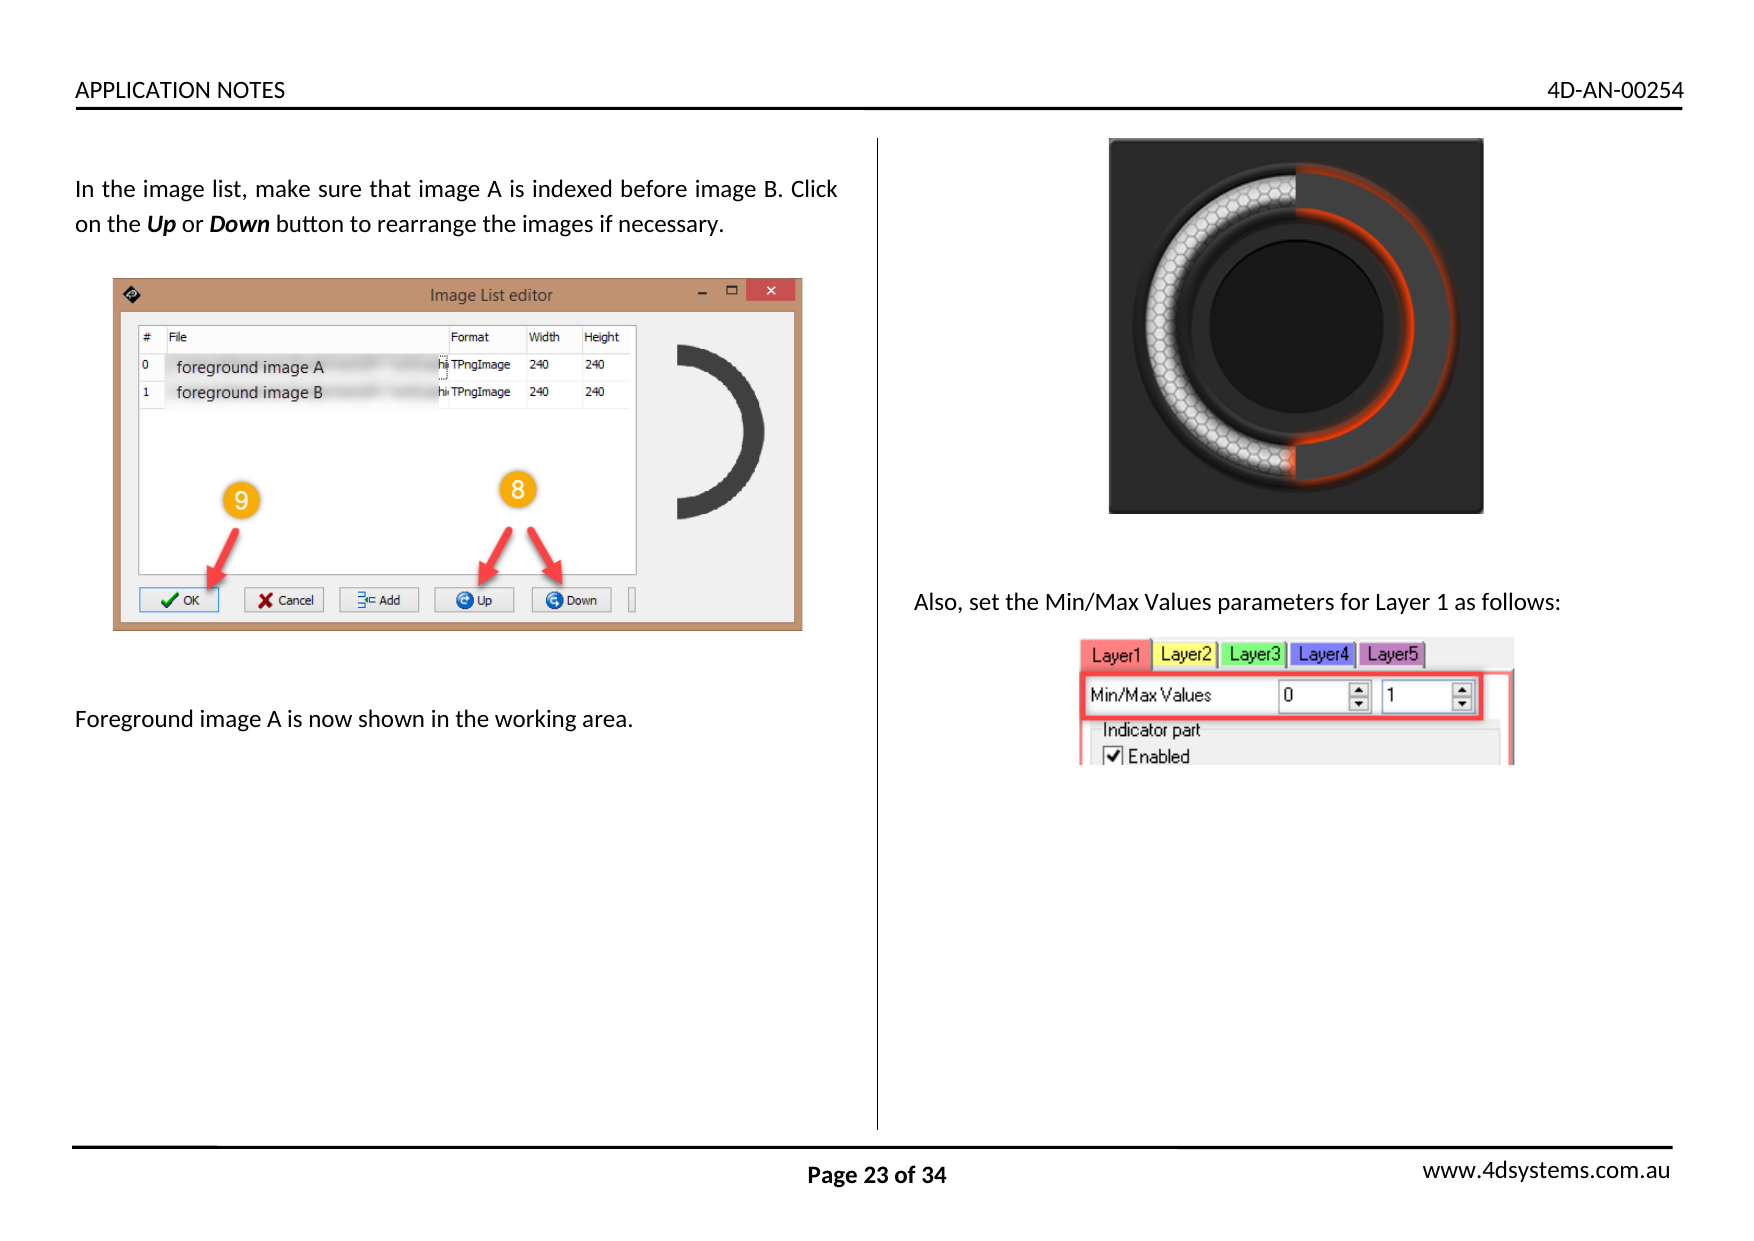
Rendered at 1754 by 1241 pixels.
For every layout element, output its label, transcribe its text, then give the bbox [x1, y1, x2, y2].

text Also, set the Min/Max Values parameters for Layer 1 as follows: [914, 586, 1679, 617]
picture [1108, 138, 1484, 514]
text Foreground image A is now shown in the working area. [75, 703, 840, 734]
picture [112, 278, 803, 631]
picture [1078, 637, 1515, 765]
text In the image list, make sure that image A is indexed before image B. Click on the Up or Down button to rearrange the images if necessary. [75, 173, 840, 239]
